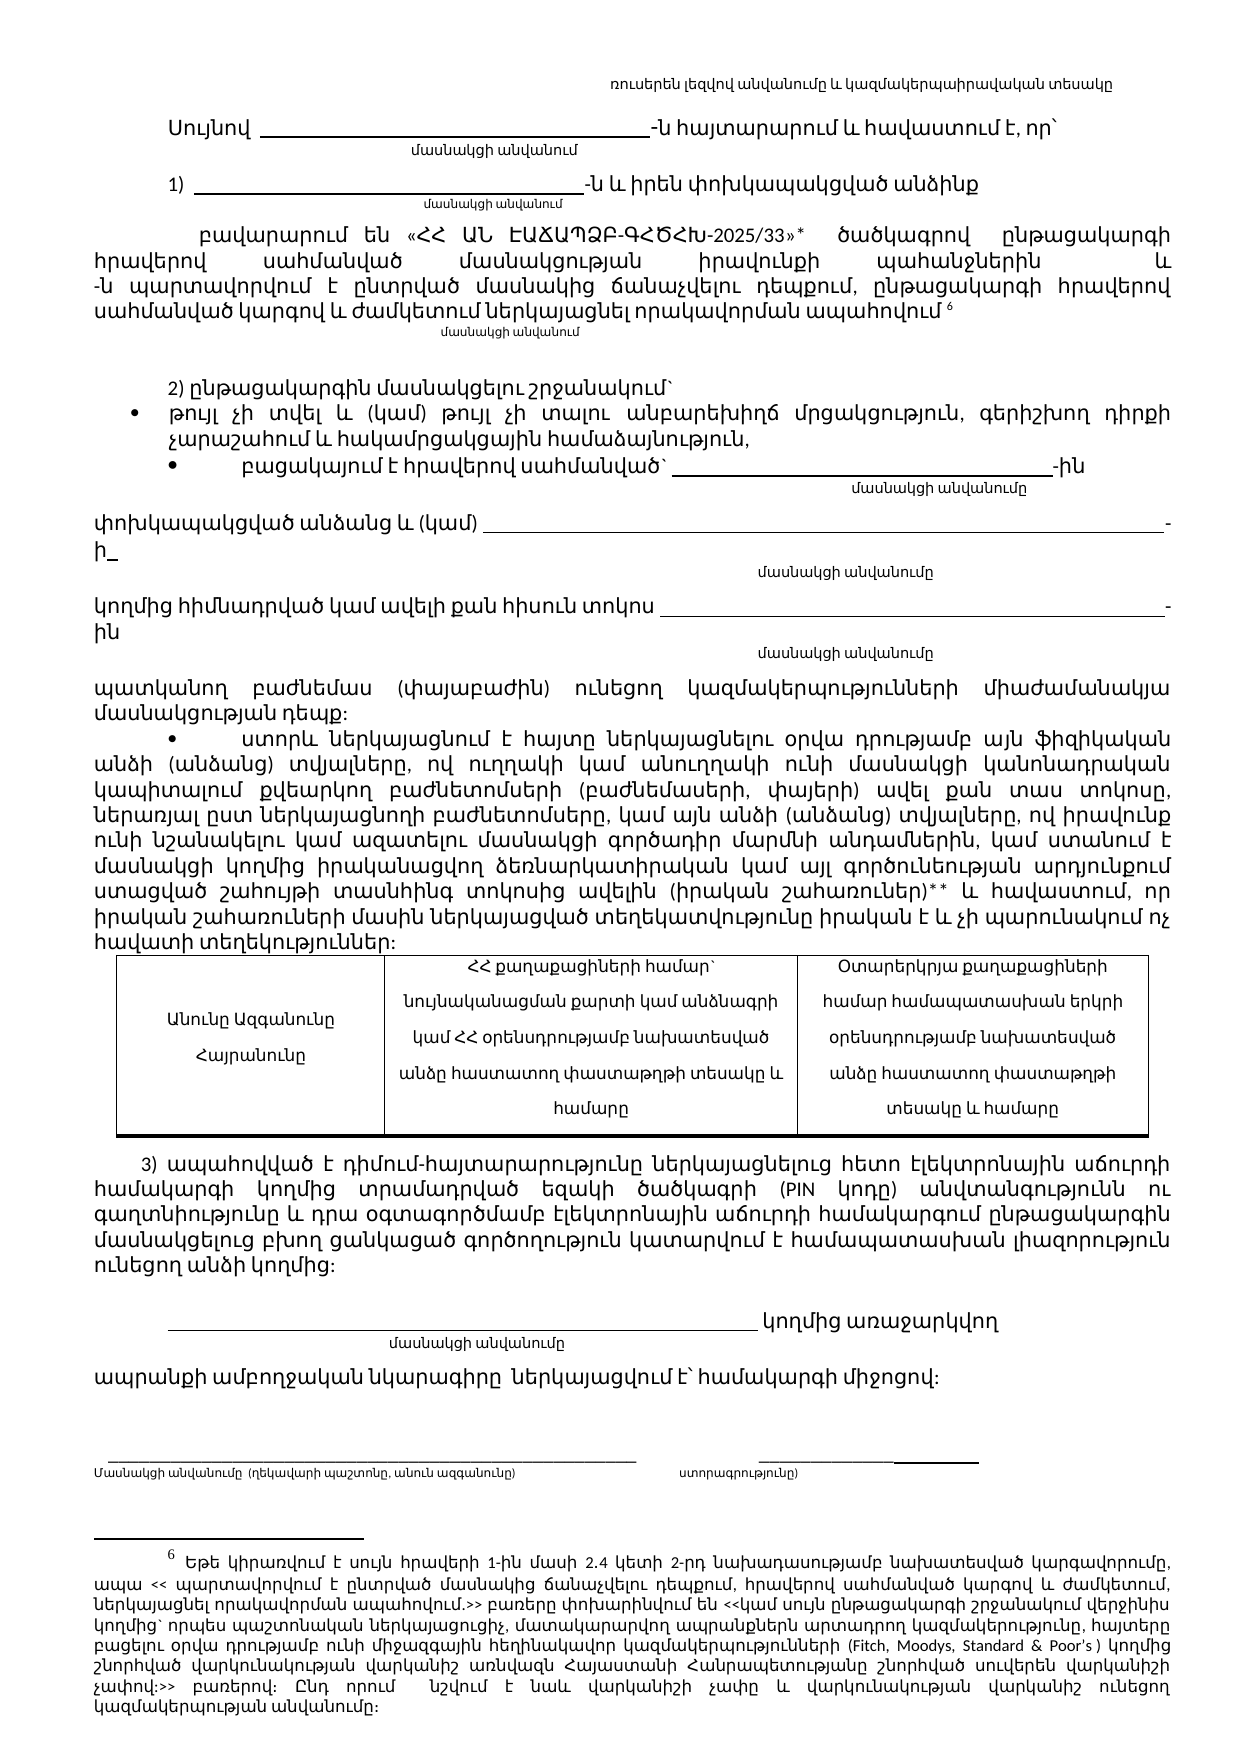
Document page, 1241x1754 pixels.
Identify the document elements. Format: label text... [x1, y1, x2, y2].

text մասնակցի անվանումը [94, 644, 1171, 675]
text ___________________________________________________ _____________ Մասնակցի անվանումը (ղեկավարի պաշտոնը, անուն ազգանունը) ստորագրությունը) [94, 1441, 1171, 1491]
text կողմից առաջարկվող [94, 1308, 1171, 1334]
text պատկանող բաժնեմաս (փայաբաժին) ունեցող կազմակերպությունների միաժամանակյա մասնակցության դեպք: [94, 675, 1171, 726]
text մասնակցի անվանումը [94, 1334, 1171, 1364]
list ստորև ներկայացնում է հայտը ներկայացնելու օրվա դրությամբ այն ֆիզիկական անձի (անձանց) տվյալները, ով ուղղակի կամ անուղղակի ունի մասնակցի կանոնադրական կապիտալում քվեարկող բաժնետոմսերի (բաժնեմասերի, փայերի) ավել քան տաս տոկոսը, ներառյալ ըստ ներկայացնողի բաժնետոմսերը, կամ այն անձի (անձանց) տվյալները, ով իրավունք ունի նշանակելու կամ ազատելու մասնակցի գործադիր մարմնի անդամներին, կամ ստանում է մասնակցի կողմից իրականացվող ձեռնարկատիրական կամ այլ գործունեության արդյունքում ստացված շահույթի տասնհինգ տոկոսից ավելին (իրական շահառուներ)** և հավաստում, որ իրական շահառուների մասին ներկայացված տեղեկատվությունը իրական է և չի պարունակում ոչ հավատի տեղեկություններ: [94, 726, 1171, 955]
list բացակայում է հրավերով սահմանված` -ին [94, 451, 1171, 479]
text փոխկապակցված անձանց և (կամ) -ի [94, 510, 1171, 563]
text բավարարում են «ՀՀ ԱՆ ԷԱՃԱՊՁԲ-ԳՀԾՀԽ-2025/33»* ծածկագրով ընթացակարգի հրավերով սահմանված մասնակցության իրավունքի պահանջներին և -ն պարտավորվում է ընտրված մասնակից ճանաչվելու դեպքում, ընթացակարգի հրավերով սահմանված կարգով և ժամկետում ներկայացնել որակավորման ապահովում [94, 222, 1171, 324]
text Սույնով -ն հայտարարում և հավաստում է, որ՝ [94, 111, 1171, 141]
text մասնակցի անվանում [94, 141, 1171, 172]
list թույլ չի տվել և (կամ) թույլ չի տալու անբարեխիղճ մրցակցություն, գերիշխող դիրքի չարաշահում և հակամրցակցային համաձայնություն, [131, 400, 1171, 451]
table_header Օտարերկրյա քաղաքացիների համար համապատասխան երկրի օրենսդրությամբ նախատեսված անձը հաստատող փաստաթղթի տեսակը և համարը [798, 956, 1148, 1134]
text 3) ապահովված է դիմում-հայտարարությունը ներկայացնելուց հետո էլեկտրոնային աճուրդի համակարգի կողմից տրամադրված եզակի ծածկագրի (PIN կոդը) անվտանգությունն ու գաղտնիությունը և դրա օգտագործմամբ էլեկտրոնային աճուրդի համակարգում ընթացակարգին մասնակցելուց բխող ցանկացած գործողություն կատարվում է համապատասխան լիազորություն ունեցող անձի կողմից: [94, 1151, 1171, 1278]
text կողմից հիմնադրված կամ ավելի քան հիսուն տոկոս -ին [94, 594, 1171, 644]
text 1) -ն և իրեն փոխկապակցված անձինք [94, 172, 1171, 197]
table_header ՀՀ քաղաքացիների համար` նույնականացման քարտի կամ անձնագրի կամ ՀՀ օրենսդրությամբ նախատեսված անձը հաստատող փաստաթղթի տեսակը և համարը [385, 956, 797, 1134]
text 2) ընթացակարգին մասնակցելու շրջանակում` [94, 375, 1171, 400]
text մասնակցի անվանում [94, 324, 1171, 349]
text մասնակցի անվանում [94, 197, 1171, 222]
text ապրանքի ամբողջական նկարագիրը ներկայացվում է՝ համակարգի միջոցով: [94, 1364, 1171, 1390]
text ռուսերեն լեզվով անվանումը և կազմակերպաիրավական տեսակը [536, 75, 1171, 106]
text մասնակցի անվանումը [94, 479, 1171, 510]
table_header Անունը Ազգանունը Հայրանունը [117, 956, 384, 1134]
text մասնակցի անվանումը [94, 563, 1171, 594]
